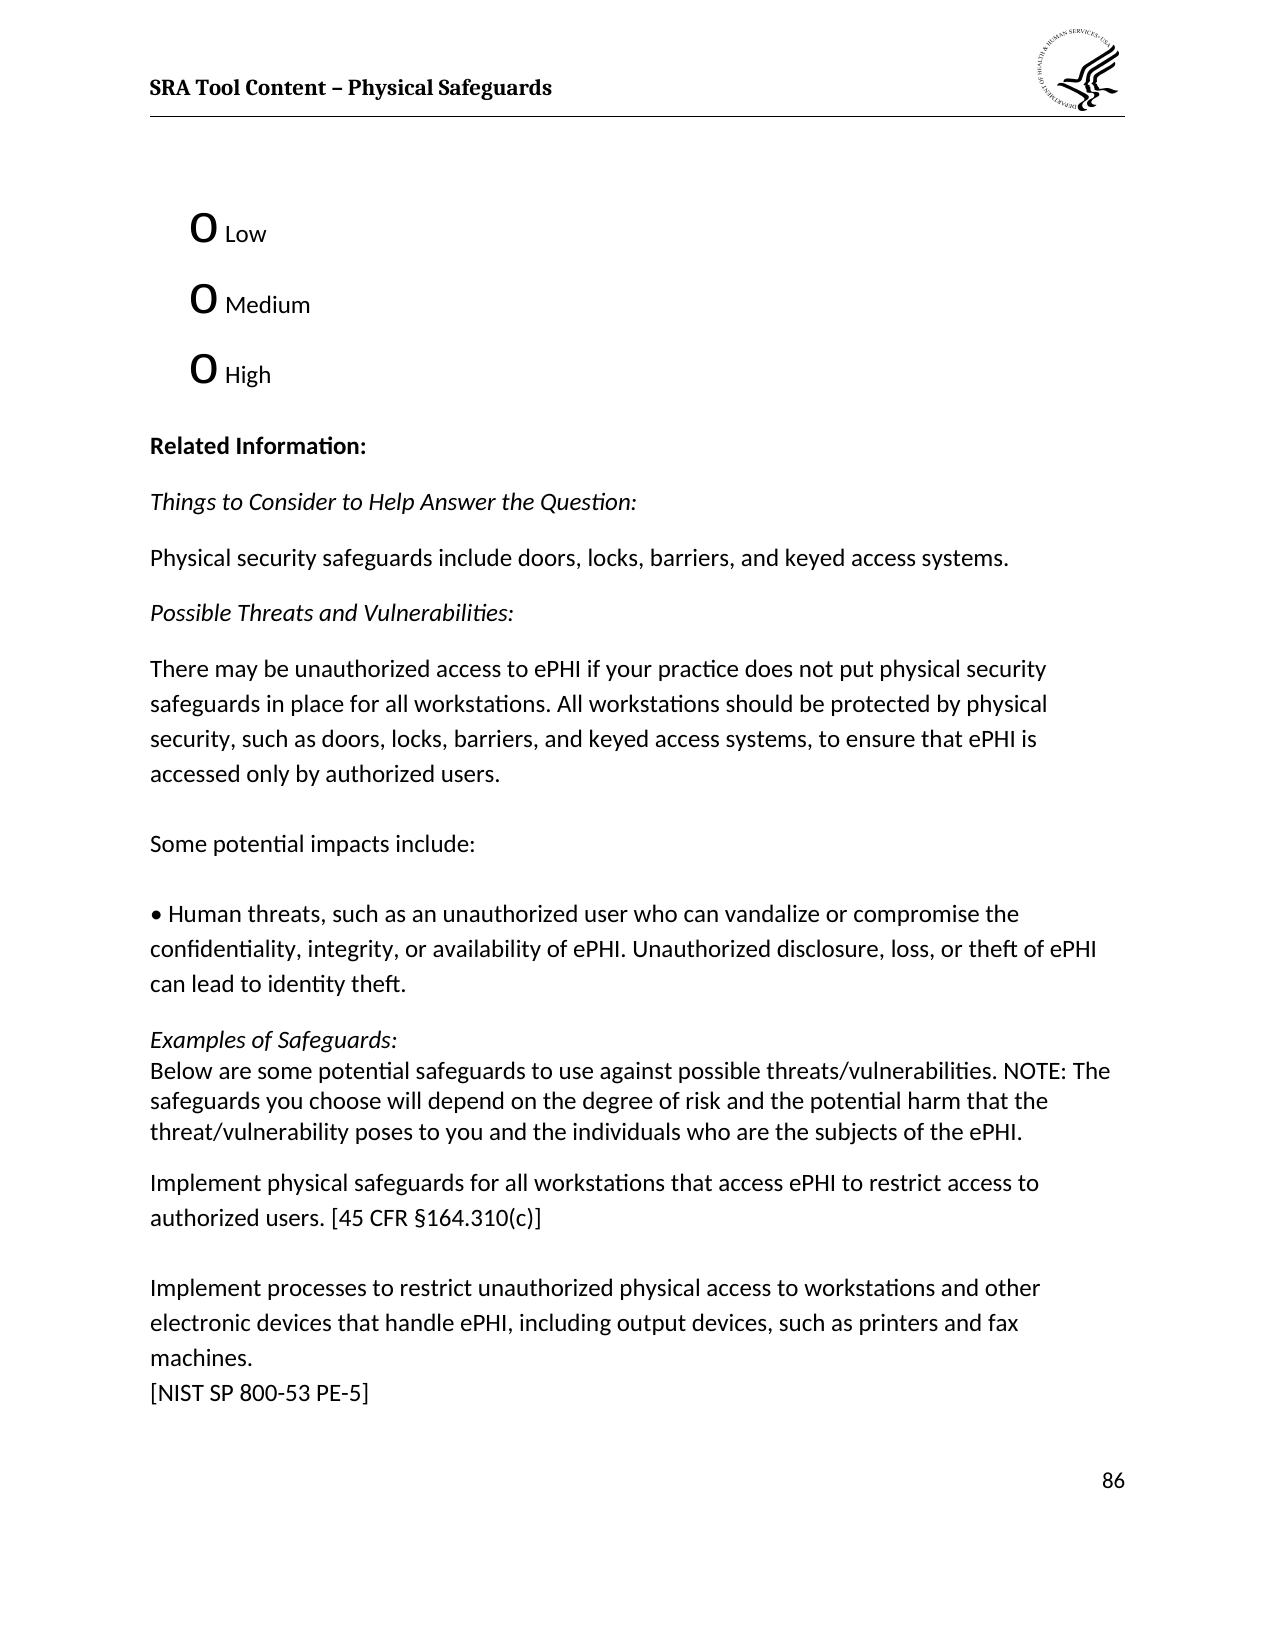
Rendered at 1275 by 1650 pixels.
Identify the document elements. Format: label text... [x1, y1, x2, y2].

list High [187, 339, 1125, 400]
text Things to Consider to Help Answer the Question: [150, 486, 1125, 516]
text Related Information: [150, 430, 1125, 461]
text There may be unauthorized access to ePHI if your practice does not put physical security safeguards in place for all workstations. All workstations should be protected by physical security, such as doors, locks, barriers, and keyed access systems, to ensure that ePHI is accessed only by authorized users. Some potential impacts include: • Human threats, such as an unauthorized user who can vandalize or compromise the confidentiality, integrity, or availability of ePHI. Unauthorized disclosure, loss, or theft of ePHI can lead to identity theft. [150, 653, 1125, 999]
text Possible Threats and Vulnerabilities: [150, 598, 1125, 628]
picture [1037, 29, 1119, 111]
text Physical security safeguards include doors, locks, barriers, and keyed access systems. [150, 542, 1125, 572]
text Examples of Safeguards: [150, 1024, 1125, 1055]
text Implement physical safeguards for all workstations that access ePHI to restrict access to authorized users. [45 CFR §164.310(c)] Implement processes to restrict unauthorized physical access to workstations and other electronic devices that handle ePHI, including output devices, such as printers and fax machines. [NIST SP 800-53 PE-5] [150, 1167, 1125, 1408]
text Below are some potential safeguards to use against possible threats/vulnerabilities. NOTE: The safeguards you choose will depend on the degree of risk and the potential harm that the threat/vulnerability poses to you and the individuals who are the subjects of the ePHI. [150, 1055, 1125, 1146]
list Low [187, 198, 1125, 259]
list Medium [187, 268, 1125, 329]
